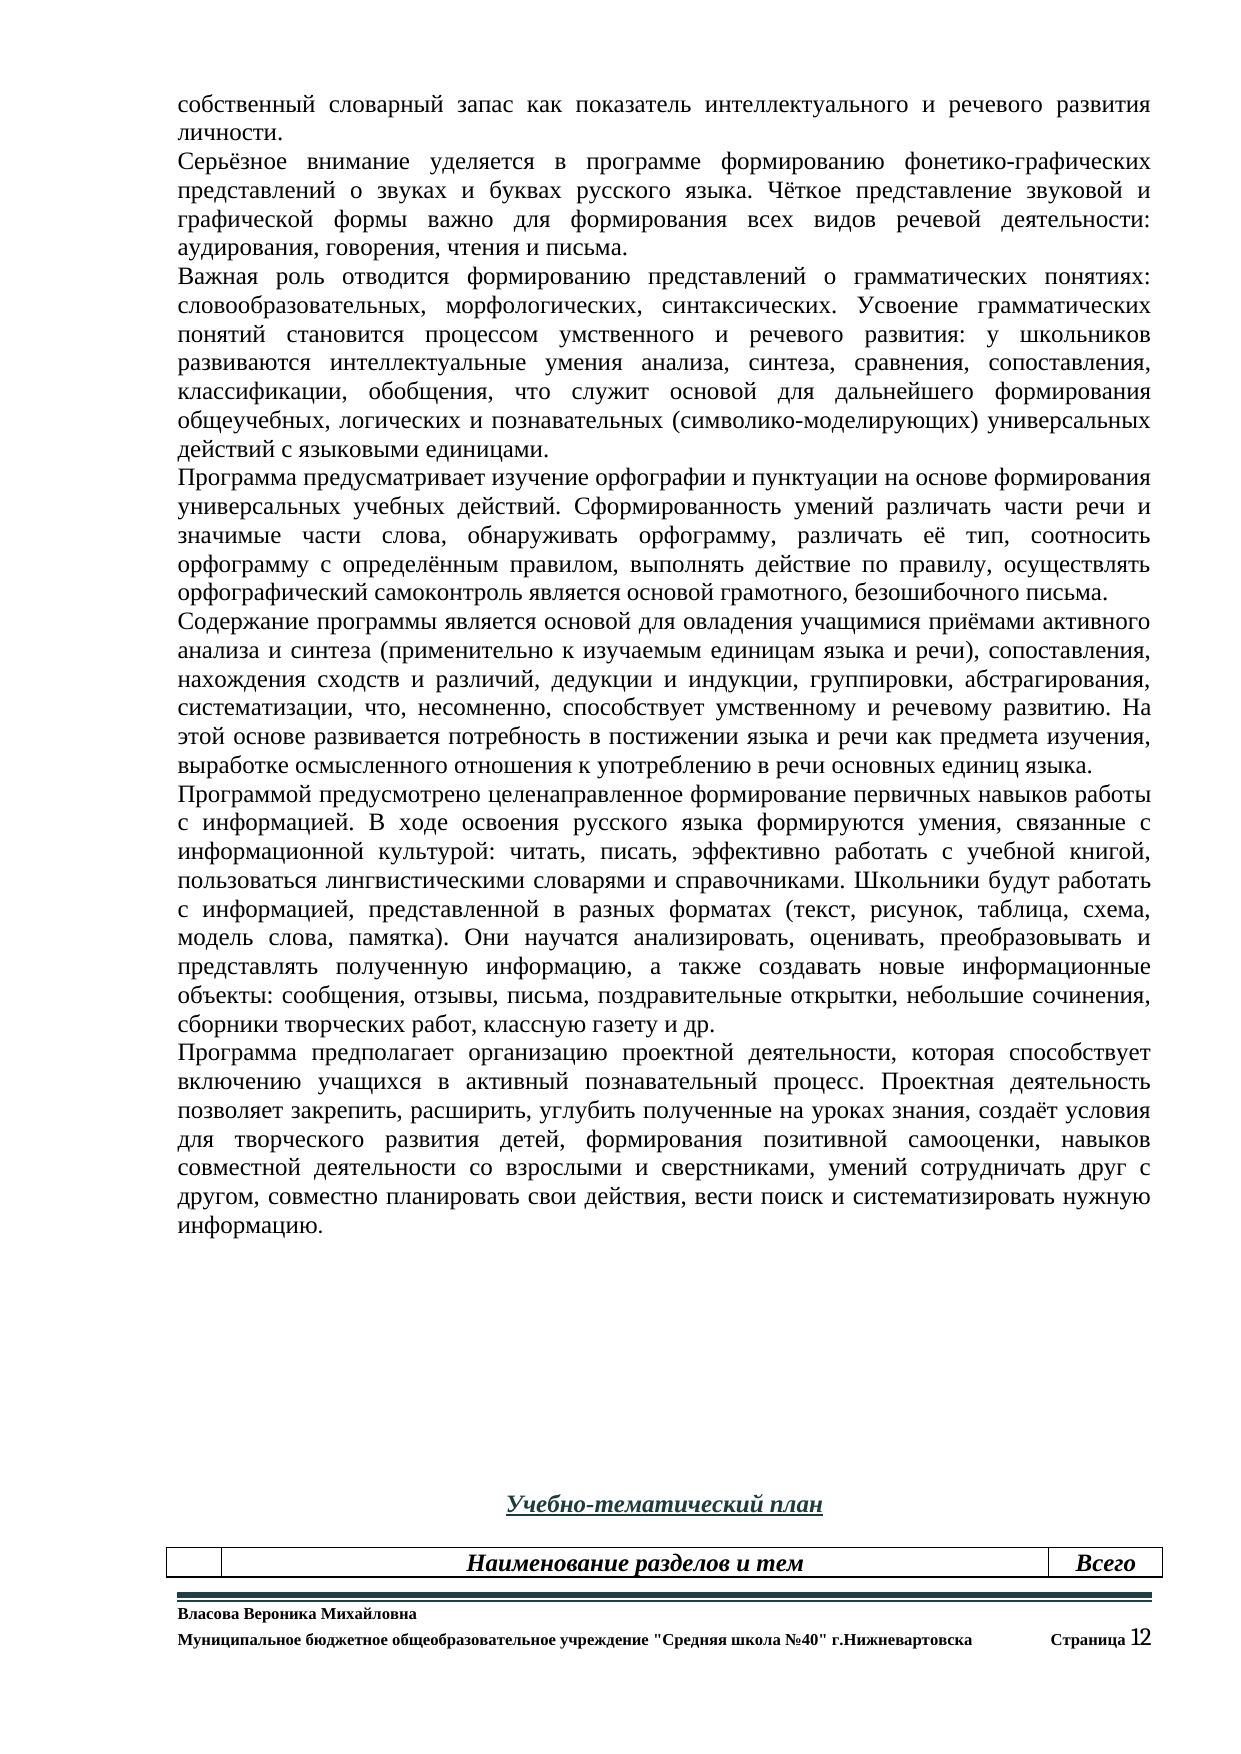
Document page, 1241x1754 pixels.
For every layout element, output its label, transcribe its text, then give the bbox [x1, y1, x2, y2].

text Учебно-тематический план [177, 1489, 1152, 1518]
table_header Всего часов [1049, 1548, 1162, 1576]
text Программа предполагает организацию проектной деятельности, которая способствует включению учащихся в активный познавательный процесс. Проектная деятельность позволяет закрепить, расширить, углубить полученные на уроках знания, создаёт условия для творческого развития детей, формирования позитивной самооценки, навыков совместной деятельности со взрослыми и сверстниками, умений сотрудничать друг с другом, совместно планировать свои действия, вести поиск и систематизировать нужную информацию. [177, 1037, 1152, 1239]
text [177, 89, 1152, 146]
text Важная роль отводится формированию представлений о грамматических понятиях: словообразовательных, морфологических, синтаксических. Усвоение грамматических понятий становится процессом умственного и речевого развития: у школьников развиваются интеллектуальные умения анализа, синтеза, сравнения, сопоставления, классификации, обобщения, что служит основой для дальнейшего формирования общеучебных, логических и познавательных (символико-моделирующих) универсальных действий с языковыми единицами. [177, 261, 1152, 462]
text Серьёзное внимание уделяется в программе формированию фонетико-графических представлений о звуках и буквах русского языка. Чёткое представление звуковой и графической формы важно для формирования всех видов речевой деятельности: аудирования, говорения, чтения и письма. [177, 146, 1152, 261]
text Содержание программы является основой для овладения учащимися приёмами активного анализа и синтеза (применительно к изучаемым единицам языка и речи), сопоставления, нахождения сходств и различий, дедукции и индукции, группировки, абстрагирования, систематизации, что, несомненно, способствует умственному и речевому развитию. На этой основе развивается потребность в постижении языка и речи как предмета изучения, выработке осмысленного отношения к употреблению в речи основных единиц языка. [177, 606, 1152, 779]
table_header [222, 1548, 1048, 1576]
table_header [167, 1548, 221, 1576]
text Программой предусмотрено целенаправленное формирование первичных навыков работы с информацией. В ходе освоения русского языка формируются умения, связанные с информационной культурой: читать, писать, эффективно работать с учебной книгой, пользоваться лингвистическими словарями и справочниками. Школьники будут работать с информацией, представленной в разных форматах (текст, рисунок, таблица, схема, модель слова, памятка). Они научатся анализировать, оценивать, преобразовывать и представлять полученную информацию, а также создавать новые информационные объекты: сообщения, отзывы, письма, поздравительные открытки, небольшие сочинения, сборники творческих работ, классную газету и др. [177, 779, 1152, 1037]
text Программа предусматривает изучение орфографии и пунктуации на основе формирования универсальных учебных действий. Сформированность умений различать части речи и значимые части слова, обнаруживать орфограмму, различать её тип, соотносить орфограмму с определённым правилом, выполнять действие по правилу, осуществлять орфографический самоконтроль является основой грамотного, безошибочного письма. [177, 462, 1152, 606]
